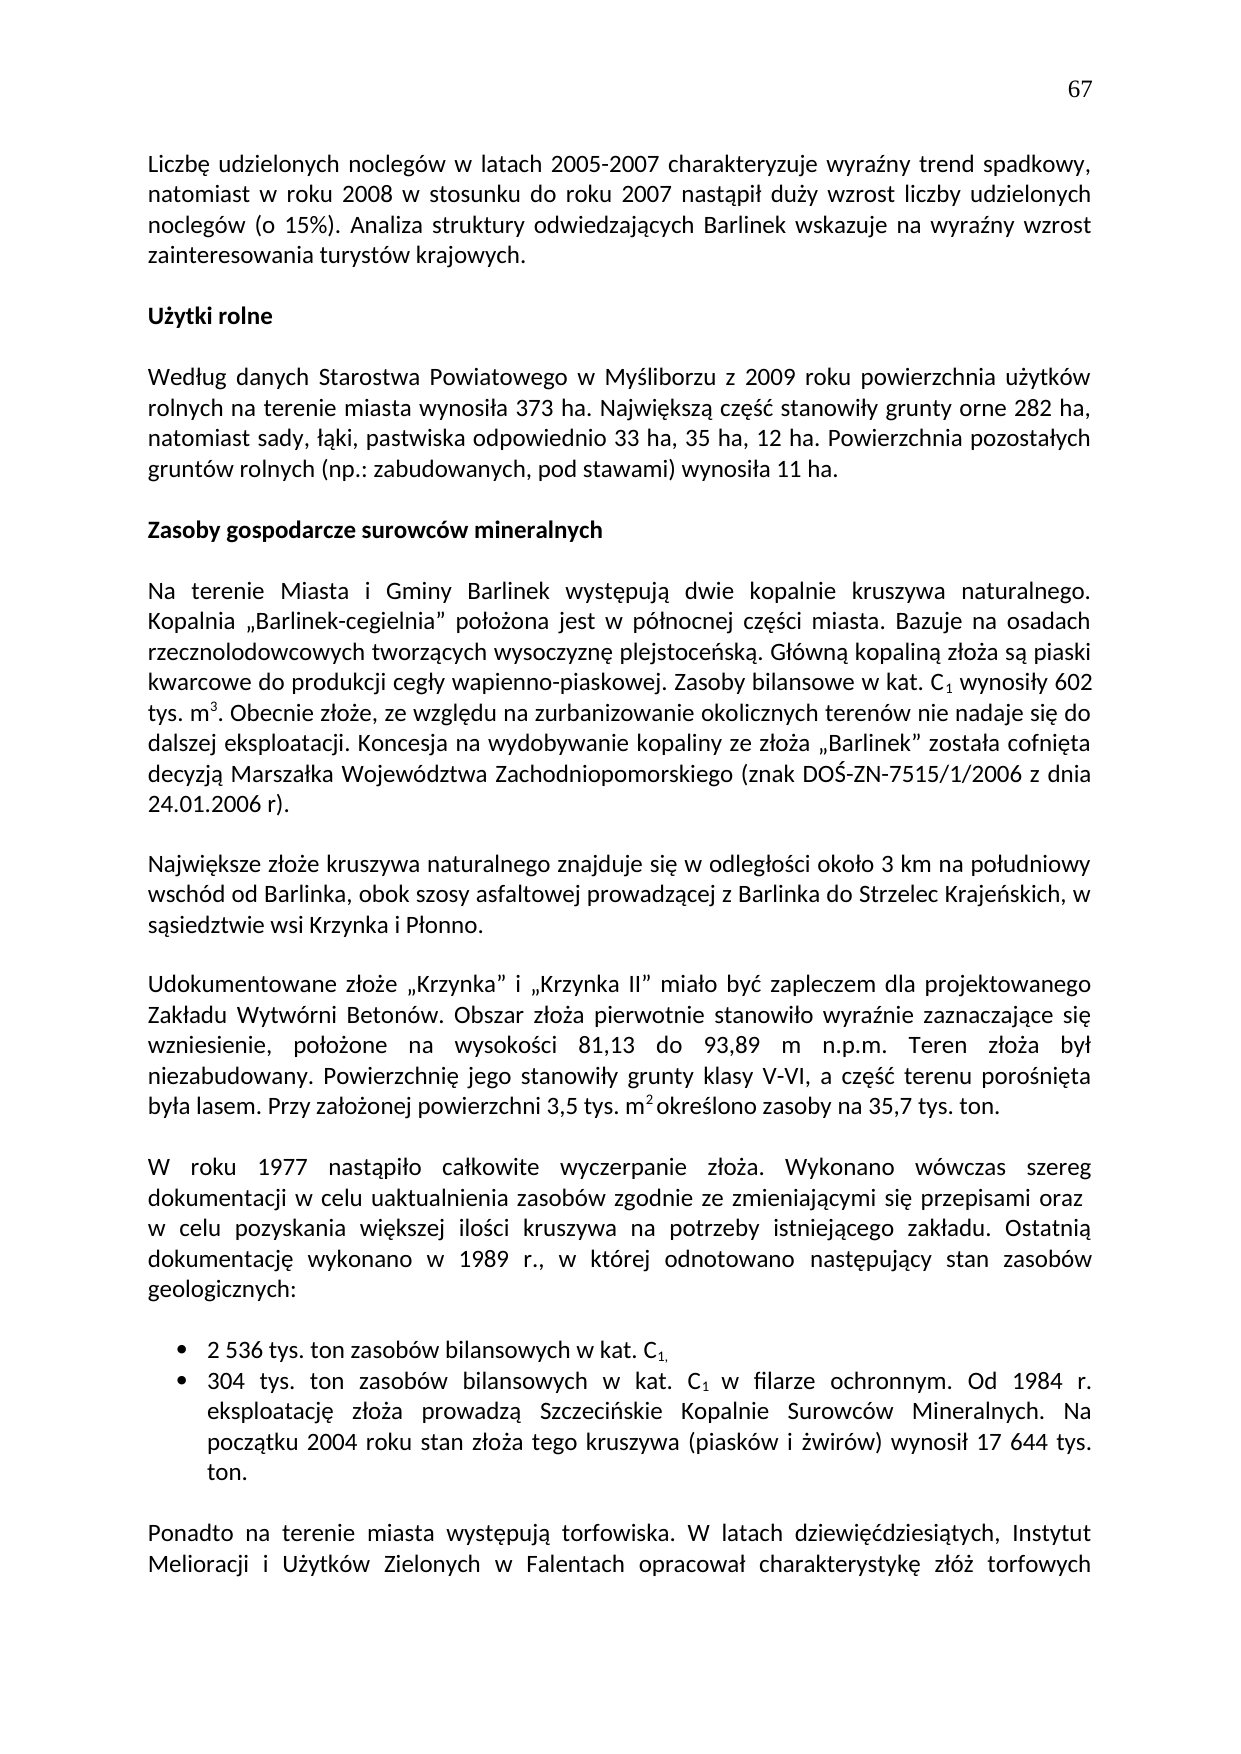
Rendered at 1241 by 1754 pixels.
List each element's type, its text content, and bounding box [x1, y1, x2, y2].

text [148, 1518, 1092, 1579]
text Według danych Starostwa Powiatowego w Myśliborzu z 2009 roku powierzchnia użytków rolnych na terenie miasta wynosiła 373 ha. Największą część stanowiły grunty orne 282 ha, natomiast sady, łąki, pastwiska odpowiednio 33 ha, 35 ha, 12 ha. Powierzchnia pozostałych gruntów rolnych (np.: zabudowanych, pod stawami) wynosiła 11 ha. [148, 361, 1092, 483]
text Liczbę udzielonych noclegów w latach 2005-2007 charakteryzuje wyraźny trend spadkowy, natomiast w roku 2008 w stosunku do roku 2007 nastąpił duży wzrost liczby udzielonych noclegów (o 15%). Analiza struktury odwiedzających Barlinek wskazuje na wyraźny wzrost zainteresowania turystów krajowych. [148, 148, 1092, 270]
text W roku 1977 nastąpiło całkowite wyczerpanie złoża. Wykonano wówczas szereg dokumentacji w celu uaktualnienia zasobów zgodnie ze zmieniającymi się przepisami oraz w celu pozyskania większej ilości kruszywa na potrzeby istniejącego zakładu. Ostatnią dokumentację wykonano w 1989 r., w której odnotowano następujący stan zasobów geologicznych: [148, 1151, 1092, 1304]
text Zasoby gospodarcze surowców mineralnych [148, 514, 1092, 544]
text Udokumentowane złoże „Krzynka” i „Krzynka II” miało być zapleczem dla projektowanego Zakładu Wytwórni Betonów. Obszar złoża pierwotnie stanowiło wyraźnie zaznaczające się wzniesienie, położone na wysokości 81,13 do 93,89 m n.p.m. Teren złoża był niezabudowany. Powierzchnię jego stanowiły grunty klasy V-VI, a część terenu porośnięta była lasem. Przy założonej powierzchni 3,5 tys. m2 określono zasoby na 35,7 tys. ton. [148, 968, 1092, 1121]
text Największe złoże kruszywa naturalnego znajduje się w odległości około 3 km na południowy wschód od Barlinka, obok szosy asfaltowej prowadzącej z Barlinka do Strzelec Krajeńskich, w sąsiedztwie wsi Krzynka i Płonno. [148, 848, 1092, 939]
list 2 536 tys. ton zasobów bilansowych w kat. C1, [177, 1334, 1092, 1365]
text Na terenie Miasta i Gminy Barlinek występują dwie kopalnie kruszywa naturalnego. Kopalnia „Barlinek-cegielnia” położona jest w północnej części miasta. Bazuje na osadach rzecznolodowcowych tworzących wysoczyznę plejstoceńską. Główną kopaliną złoża są piaski kwarcowe do produkcji cegły wapienno-piaskowej. Zasoby bilansowe w kat. C1 wynosiły 602 tys. m3. Obecnie złoże, ze względu na zurbanizowanie okolicznych terenów nie nadaje się do dalszej eksploatacji. Koncesja na wydobywanie kopaliny ze złoża „Barlinek” została cofnięta decyzją Marszałka Województwa Zachodniopomorskiego (znak DOŚ-ZN-7515/1/2006 z dnia 24.01.2006 r). [148, 575, 1092, 819]
text Użytki rolne [148, 300, 1092, 331]
list 304 tys. ton zasobów bilansowych w kat. C1 w filarze ochronnym. Od 1984 r. eksploatację złoża prowadzą Szczecińskie Kopalnie Surowców Mineralnych. Na początku 2004 roku stan złoża tego kruszywa (piasków i żwirów) wynosił 17 644 tys. ton. [177, 1365, 1092, 1487]
